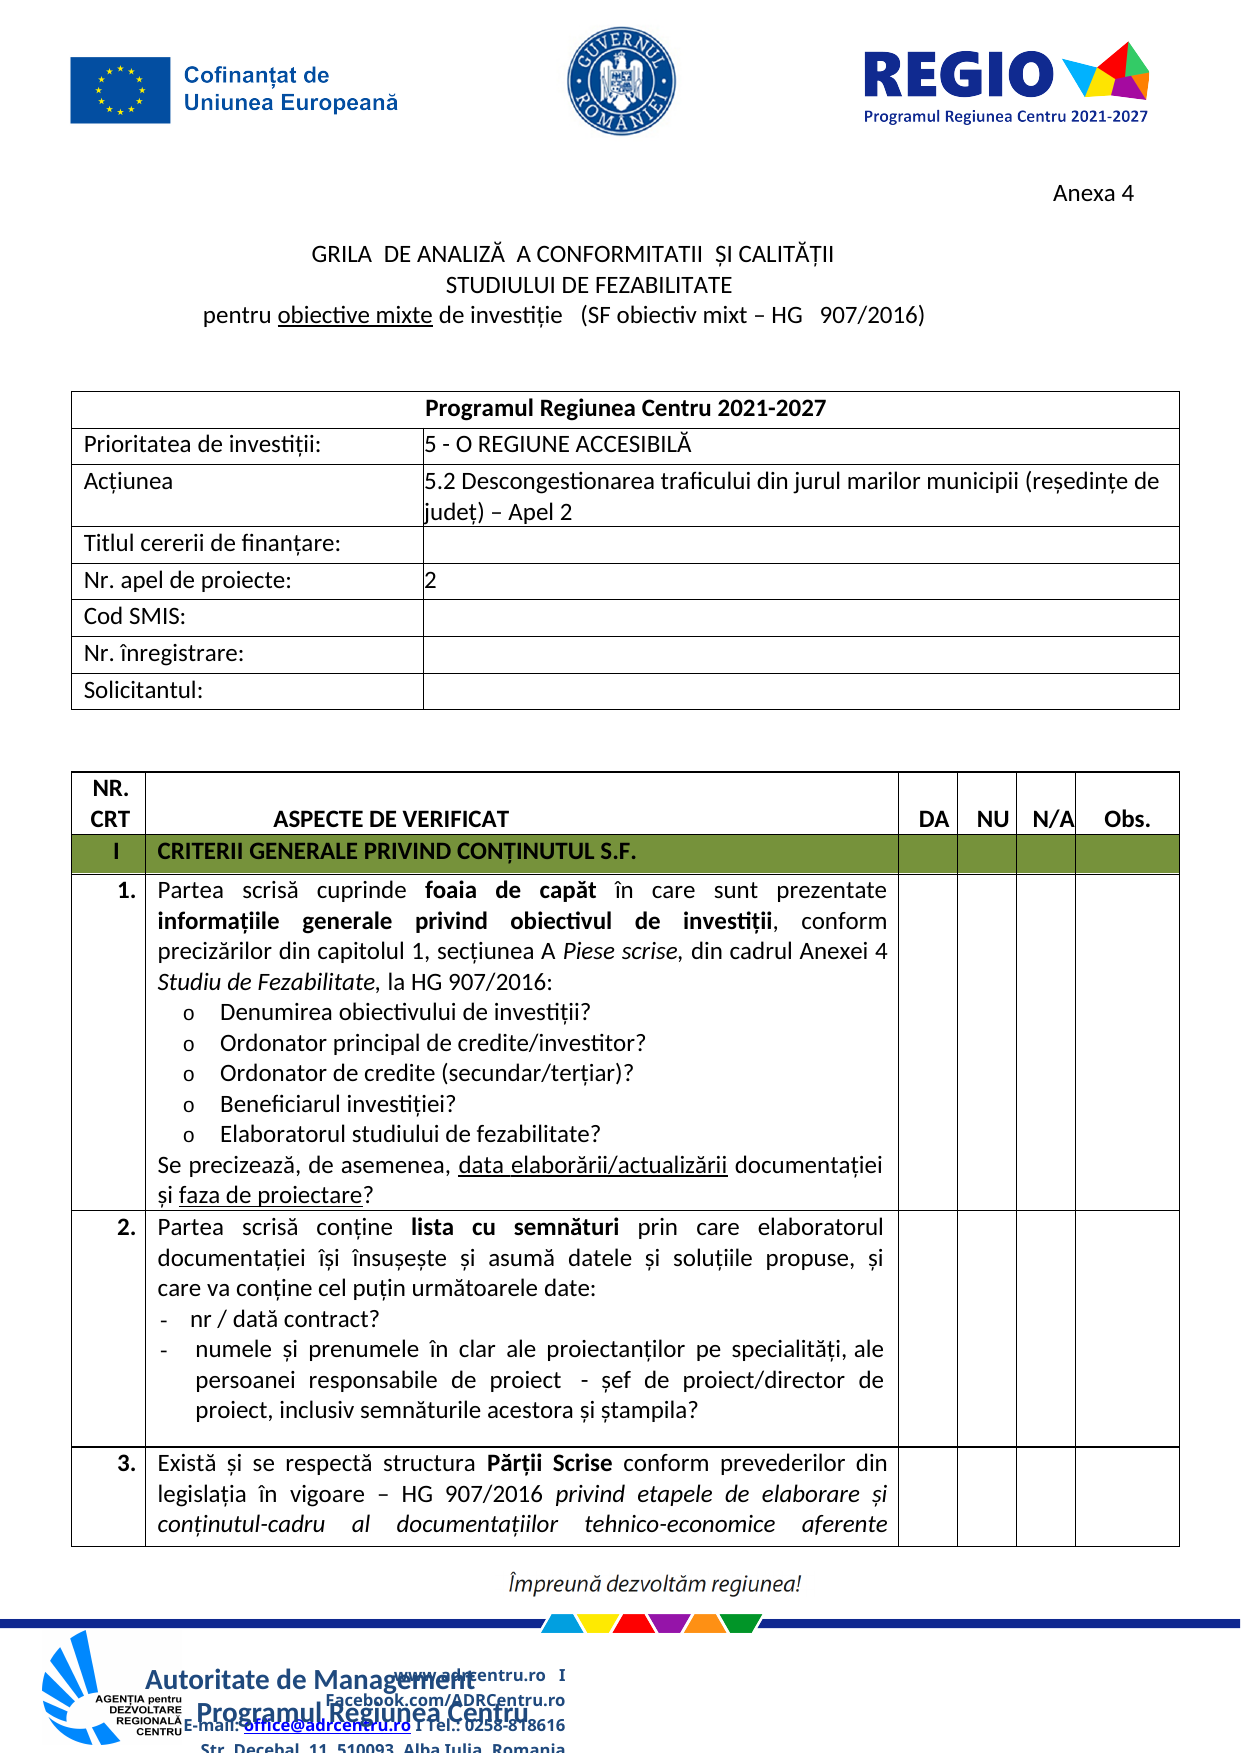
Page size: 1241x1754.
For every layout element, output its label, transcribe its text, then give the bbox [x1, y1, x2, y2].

picture [0, 1614, 550, 1745]
table_cell Partea scrisă conține lista cu semnături prin care elaboratorul documentației îşi însușește şi asumă datele şi soluțiile propuse, şi care va conține cel puțin următoarele date: nr / dată contract? numele şi prenumele în clar ale proiectanților pe specialități, ale persoanei responsabile de proiect - șef de proiect/director de proiect, inclusiv semnăturile acestora şi ștampila? [146, 1211, 898, 1446]
table_cell 5 - O REGIUNE ACCESIBILĂ [424, 429, 1179, 464]
table_cell [1017, 835, 1075, 873]
table_cell Nr. apel de proiecte: [72, 564, 423, 599]
table_header NR. CRT [72, 773, 145, 834]
table_header N/A [1017, 773, 1075, 834]
table_header Programul Regiunea Centru 2021-2027 [72, 392, 1179, 427]
table_cell Acțiunea [72, 465, 423, 526]
table_cell [899, 1448, 957, 1546]
table_cell I [72, 835, 145, 873]
table_cell [1076, 1211, 1179, 1446]
table_header Obs. [1076, 773, 1179, 834]
table_cell [1076, 875, 1179, 1210]
table_cell [958, 875, 1016, 1210]
table_cell [424, 674, 1179, 709]
text Anexa 4 [130, 177, 1134, 208]
table_cell [899, 1211, 957, 1446]
table_cell [958, 835, 1016, 873]
table_header ASPECTE DE VERIFICAT [146, 773, 898, 834]
table_cell Solicitantul: [72, 674, 423, 709]
table_cell [424, 637, 1179, 673]
table_cell Nr. înregistrare: [72, 637, 423, 673]
picture [574, 1614, 1241, 1633]
table_cell [899, 875, 957, 1210]
table_cell [958, 1211, 1016, 1446]
table_cell [958, 1448, 1016, 1546]
table_cell Prioritatea de investiţii: [72, 429, 423, 464]
table_header DA [899, 773, 957, 834]
table_cell [1017, 1448, 1075, 1546]
table_cell Titlul cererii de finanţare: [72, 527, 423, 563]
table_header NU [958, 773, 1016, 834]
table_cell [899, 835, 957, 873]
table_cell [72, 875, 145, 1210]
text STUDIULUI DE FEZABILITATE [407, 269, 771, 299]
table_cell [72, 1448, 145, 1546]
text GRILA DE ANALIZĂ A CONFORMITATII ȘI CALITĂȚII [278, 238, 868, 269]
table_cell Partea scrisă cuprinde foaia de capăt în care sunt prezentate informaţiile generale privind obiectivul de investiţii, conform precizărilor din capitolul 1, secțiunea A Piese scrise, din cadrul Anexei 4 Studiu de Fezabilitate, la HG 907/2016: Denumirea obiectivului de investiţii? Ordonator principal de credite/investitor? Ordonator de credite (secundar/terțiar)? Beneficiarul investiţiei? Elaboratorul studiului de fezabilitate? Se precizează, de asemenea, data elaborării/actualizării documentației și faza de proiectare? [146, 875, 898, 1210]
table_cell Cod SMIS: [72, 600, 423, 636]
table_cell 5.2 Descongestionarea traficului din jurul marilor municipii (reședințe de județ) – Apel 2 [424, 465, 1179, 526]
table_cell [1017, 875, 1075, 1210]
table_cell CRITERII GENERALE PRIVIND CONŢINUTUL S.F. [146, 835, 898, 873]
text pentru obiective mixte de investiție (SF obiectiv mixt – HG 907/2016) [171, 299, 957, 330]
picture [66, 53, 425, 128]
table_cell [424, 527, 1179, 563]
table_cell [1076, 835, 1179, 873]
table_cell 2 [424, 564, 1179, 599]
picture [547, 0, 692, 154]
picture [864, 41, 1150, 125]
table_cell [72, 1211, 145, 1446]
table_cell [424, 600, 1179, 636]
table_cell [1017, 1211, 1075, 1446]
picture [495, 1571, 814, 1597]
table_cell [1076, 1448, 1179, 1546]
